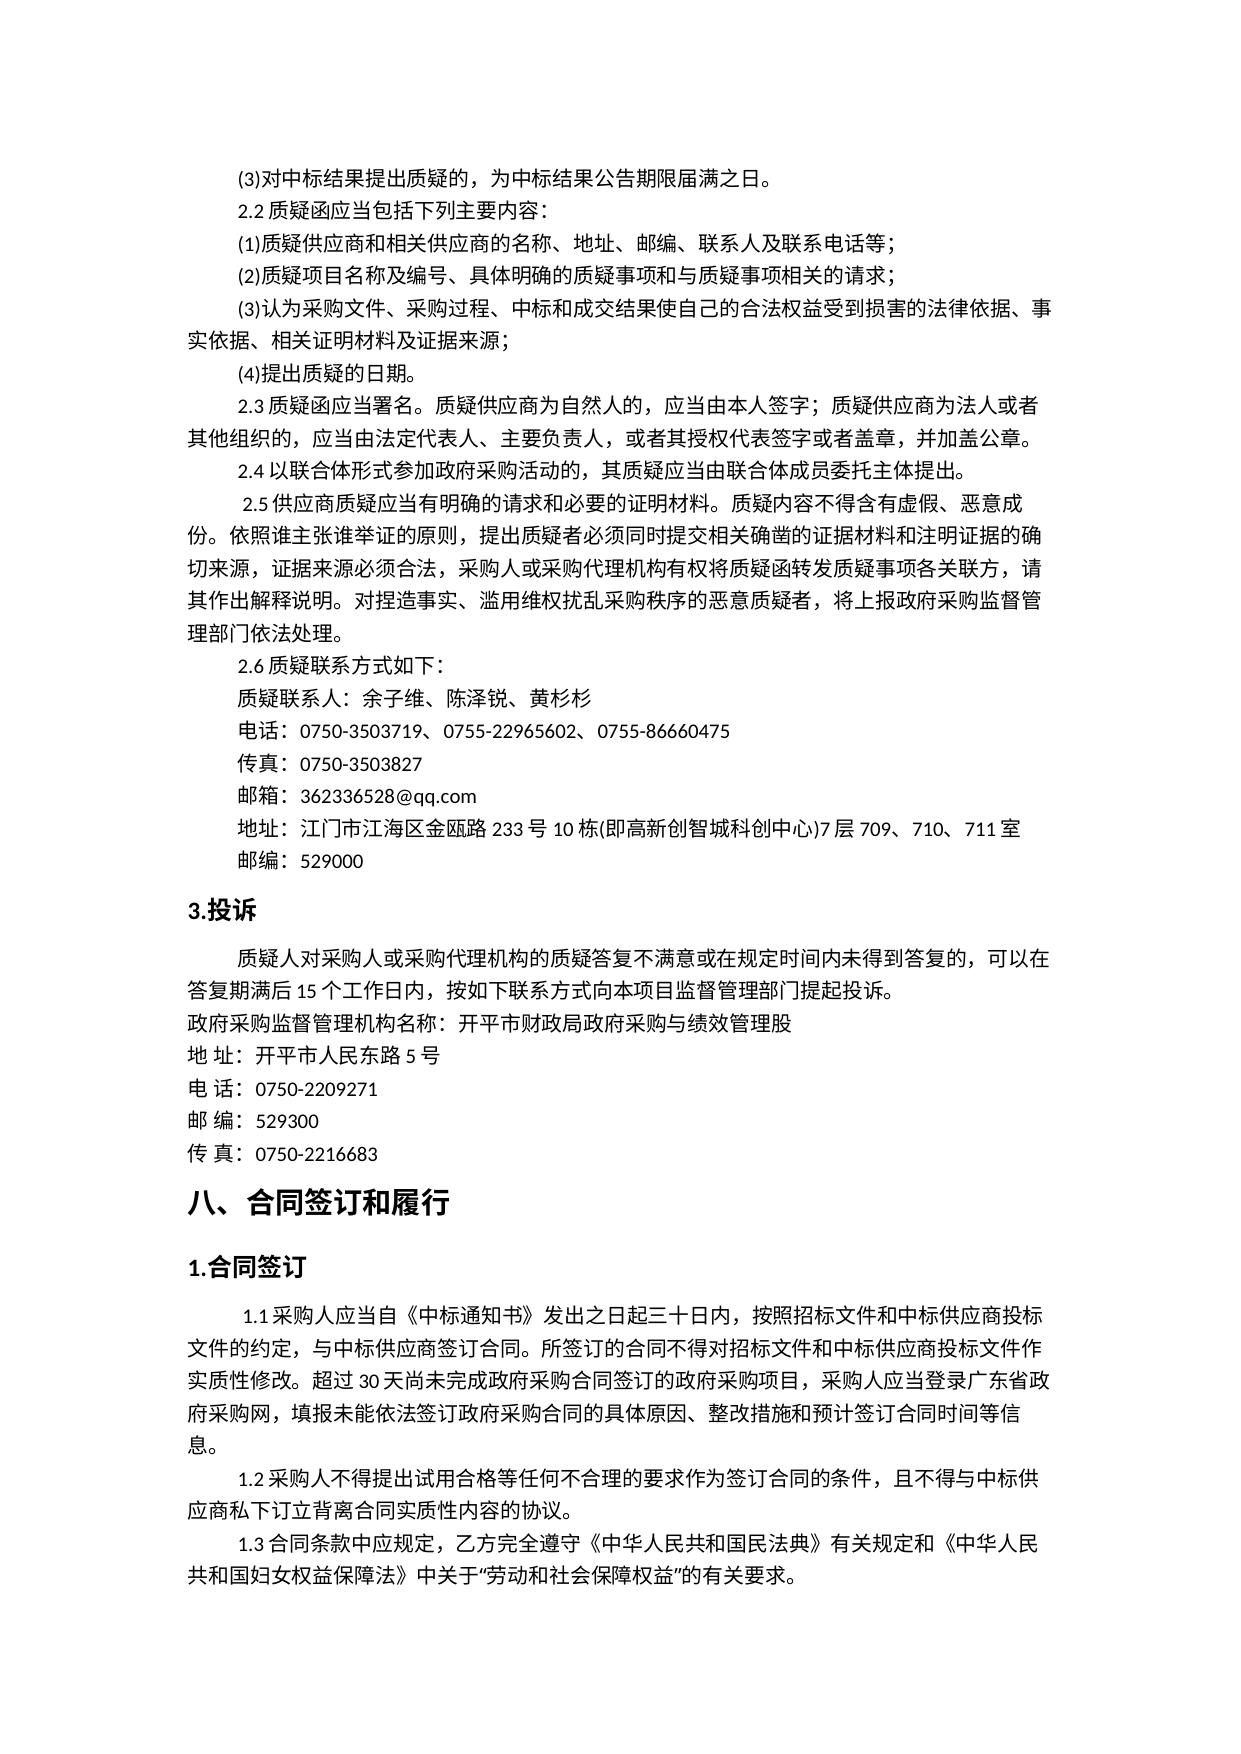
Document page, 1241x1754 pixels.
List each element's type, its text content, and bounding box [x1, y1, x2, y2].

text 2.2质疑函应当包括下列主要内容： [187, 194, 1053, 227]
text 质疑人对采购人或采购代理机构的质疑答复不满意或在规定时间内未得到答复的，可以在答复期满后15个工作日内，按如下联系方式向本项目监督管理部门提起投诉。 [187, 942, 1053, 1007]
text 邮箱：362336528@qq.com [187, 779, 1053, 812]
text 地址：江门市江海区金瓯路233号10栋(即高新创智城科创中心)7层709、710、711室 [187, 812, 1053, 844]
text (3)对中标结果提出质疑的，为中标结果公告期限届满之日。 [187, 162, 1053, 194]
text 传 真：0750-2216683 [187, 1137, 1053, 1169]
text 邮编：529000 [187, 844, 1053, 877]
text (4)提出质疑的日期。 [187, 357, 1053, 389]
text 1.2采购人不得提出试用合格等任何不合理的要求作为签订合同的条件，且不得与中标供应商私下订立背离合同实质性内容的协议。 [187, 1462, 1053, 1527]
text 2.6质疑联系方式如下： [187, 649, 1053, 682]
text 电话：0750-3503719、0755-22965602、0755-86660475 [187, 714, 1053, 747]
text 邮 编：529300 [187, 1104, 1053, 1137]
text 传真：0750-3503827 [187, 747, 1053, 779]
text 2.5供应商质疑应当有明确的请求和必要的证明材料。质疑内容不得含有虚假、恶意成份。依照谁主张谁举证的原则，提出质疑者必须同时提交相关确凿的证据材料和注明证据的确切来源，证据来源必须合法，采购人或采购代理机构有权将质疑函转发质疑事项各关联方，请其作出解释说明。对捏造事实、滥用维权扰乱采购秩序的恶意质疑者，将上报政府采购监督管理部门依法处理。 [187, 487, 1053, 649]
text 1.合同签订 [187, 1234, 1053, 1299]
text 政府采购监督管理机构名称：开平市财政局政府采购与绩效管理股 [187, 1007, 1053, 1039]
text 2.4以联合体形式参加政府采购活动的，其质疑应当由联合体成员委托主体提出。 [187, 454, 1053, 487]
text (1)质疑供应商和相关供应商的名称、地址、邮编、联系人及联系电话等； [187, 227, 1053, 259]
text 质疑联系人：余子维、陈泽锐、黄杉杉 [187, 682, 1053, 714]
text 电 话：0750-2209271 [187, 1072, 1053, 1104]
text 3.投诉 [187, 877, 1053, 942]
text (2)质疑项目名称及编号、具体明确的质疑事项和与质疑事项相关的请求； [187, 259, 1053, 292]
text (3)认为采购文件、采购过程、中标和成交结果使自己的合法权益受到损害的法律依据、事实依据、相关证明材料及证据来源； [187, 292, 1053, 357]
text 八、合同签订和履行 [187, 1169, 1053, 1234]
text 2.3 质疑函应当署名。质疑供应商为自然人的，应当由本人签字；质疑供应商为法人或者其他组织的，应当由法定代表人、主要负责人，或者其授权代表签字或者盖章，并加盖公章。 [187, 389, 1053, 454]
text 1.1采购人应当自《中标通知书》发出之日起三十日内，按照招标文件和中标供应商投标文件的约定，与中标供应商签订合同。所签订的合同不得对招标文件和中标供应商投标文件作实质性修改。超过30天尚未完成政府采购合同签订的政府采购项目，采购人应当登录广东省政府采购网，填报未能依法签订政府采购合同的具体原因、整改措施和预计签订合同时间等信息。 [187, 1299, 1053, 1462]
text 1.3合同条款中应规定，乙方完全遵守《中华人民共和国民法典》有关规定和《中华人民共和国妇女权益保障法》中关于“劳动和社会保障权益”的有关要求。 [187, 1527, 1053, 1592]
text 地 址：开平市人民东路5号 [187, 1039, 1053, 1072]
